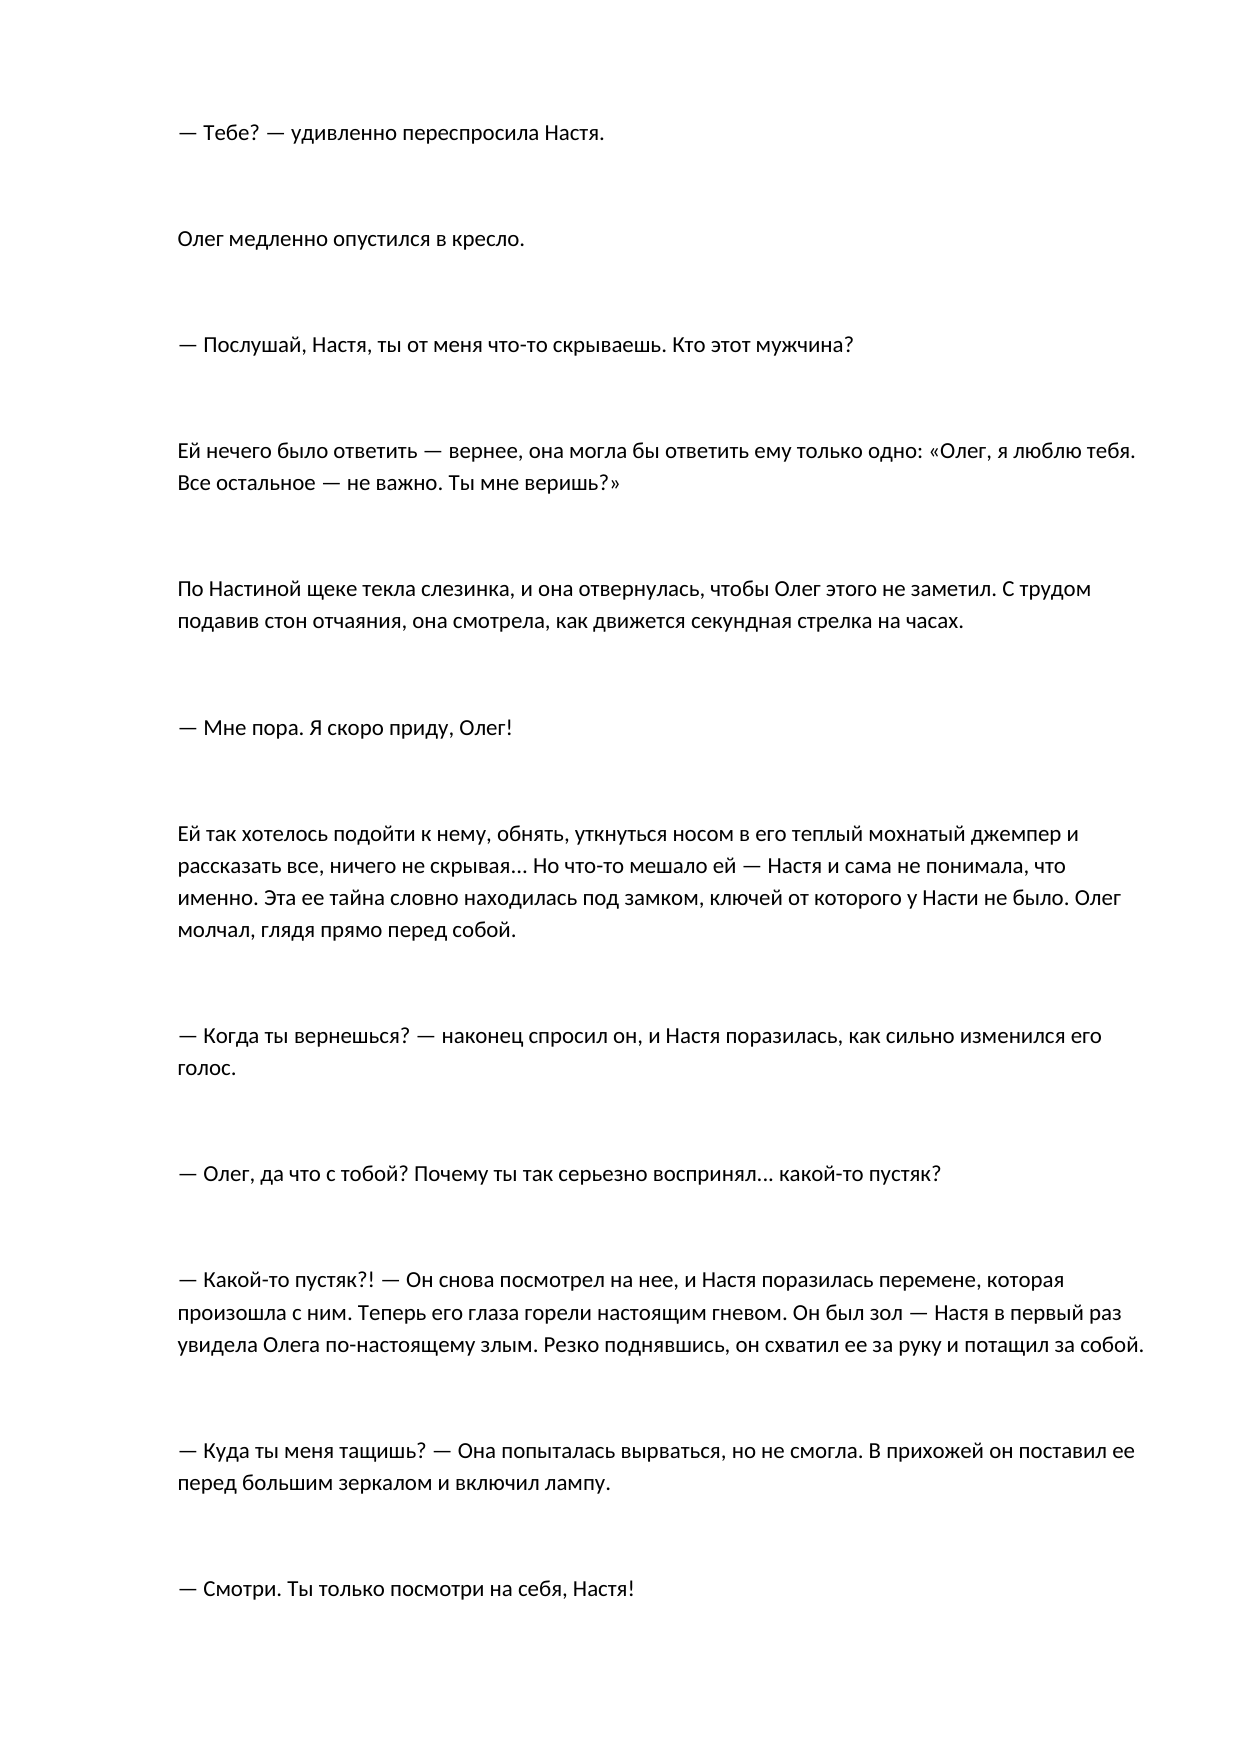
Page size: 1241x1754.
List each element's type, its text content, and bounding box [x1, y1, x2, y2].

text По Настиной щеке текла слезинка, и она отвернулась, чтобы Олег этого не заметил. С трудом подавив стон отчаяния, она смотрела, как движется секундная стрелка на часах. [177, 574, 1152, 635]
text — Мне пора. Я скоро приду, Олег! [177, 713, 1152, 741]
text — Какой-то пустяк?! — Он снова посмотрел на нее, и Настя поразилась перемене, которая произошла с ним. Теперь его глаза горели настоящим гневом. Он был зол — Настя в первый раз увидела Олега по-настоящему злым. Резко поднявшись, он схватил ее за руку и потащил за собой. [177, 1266, 1152, 1358]
text Ей нечего было ответить — вернее, она могла бы ответить ему только одно: «Олег, я люблю тебя. Все остальное — не важно. Ты мне веришь?» [177, 436, 1152, 496]
text Олег медленно опустился в кресло. [177, 224, 1152, 252]
text — Куда ты меня тащишь? — Она попыталась вырваться, но не смогла. В прихожей он поставил ее перед большим зеркалом и включил лампу. [177, 1436, 1152, 1496]
text — Тебе? — удивленно переспросила Настя. [177, 118, 1152, 146]
text — Когда ты вернешься? — наконец спросил он, и Настя поразилась, как сильно изменился его голос. [177, 1021, 1152, 1082]
text — Олег, да что с тобой? Почему ты так серьезно воспринял... какой-то пустяк? [177, 1159, 1152, 1188]
text Ей так хотелось подойти к нему, обнять, уткнуться носом в его теплый мохнатый джемпер и рассказать все, ничего не скрывая... Но что-то мешало ей — Настя и сама не понимала, что именно. Эта ее тайна словно находилась под замком, ключей от которого у Насти не было. Олег молчал, глядя прямо перед собой. [177, 819, 1152, 943]
text — Смотри. Ты только посмотри на себя, Настя! [177, 1574, 1152, 1602]
text — Послушай, Настя, ты от меня что-то скрываешь. Кто этот мужчина? [177, 330, 1152, 358]
